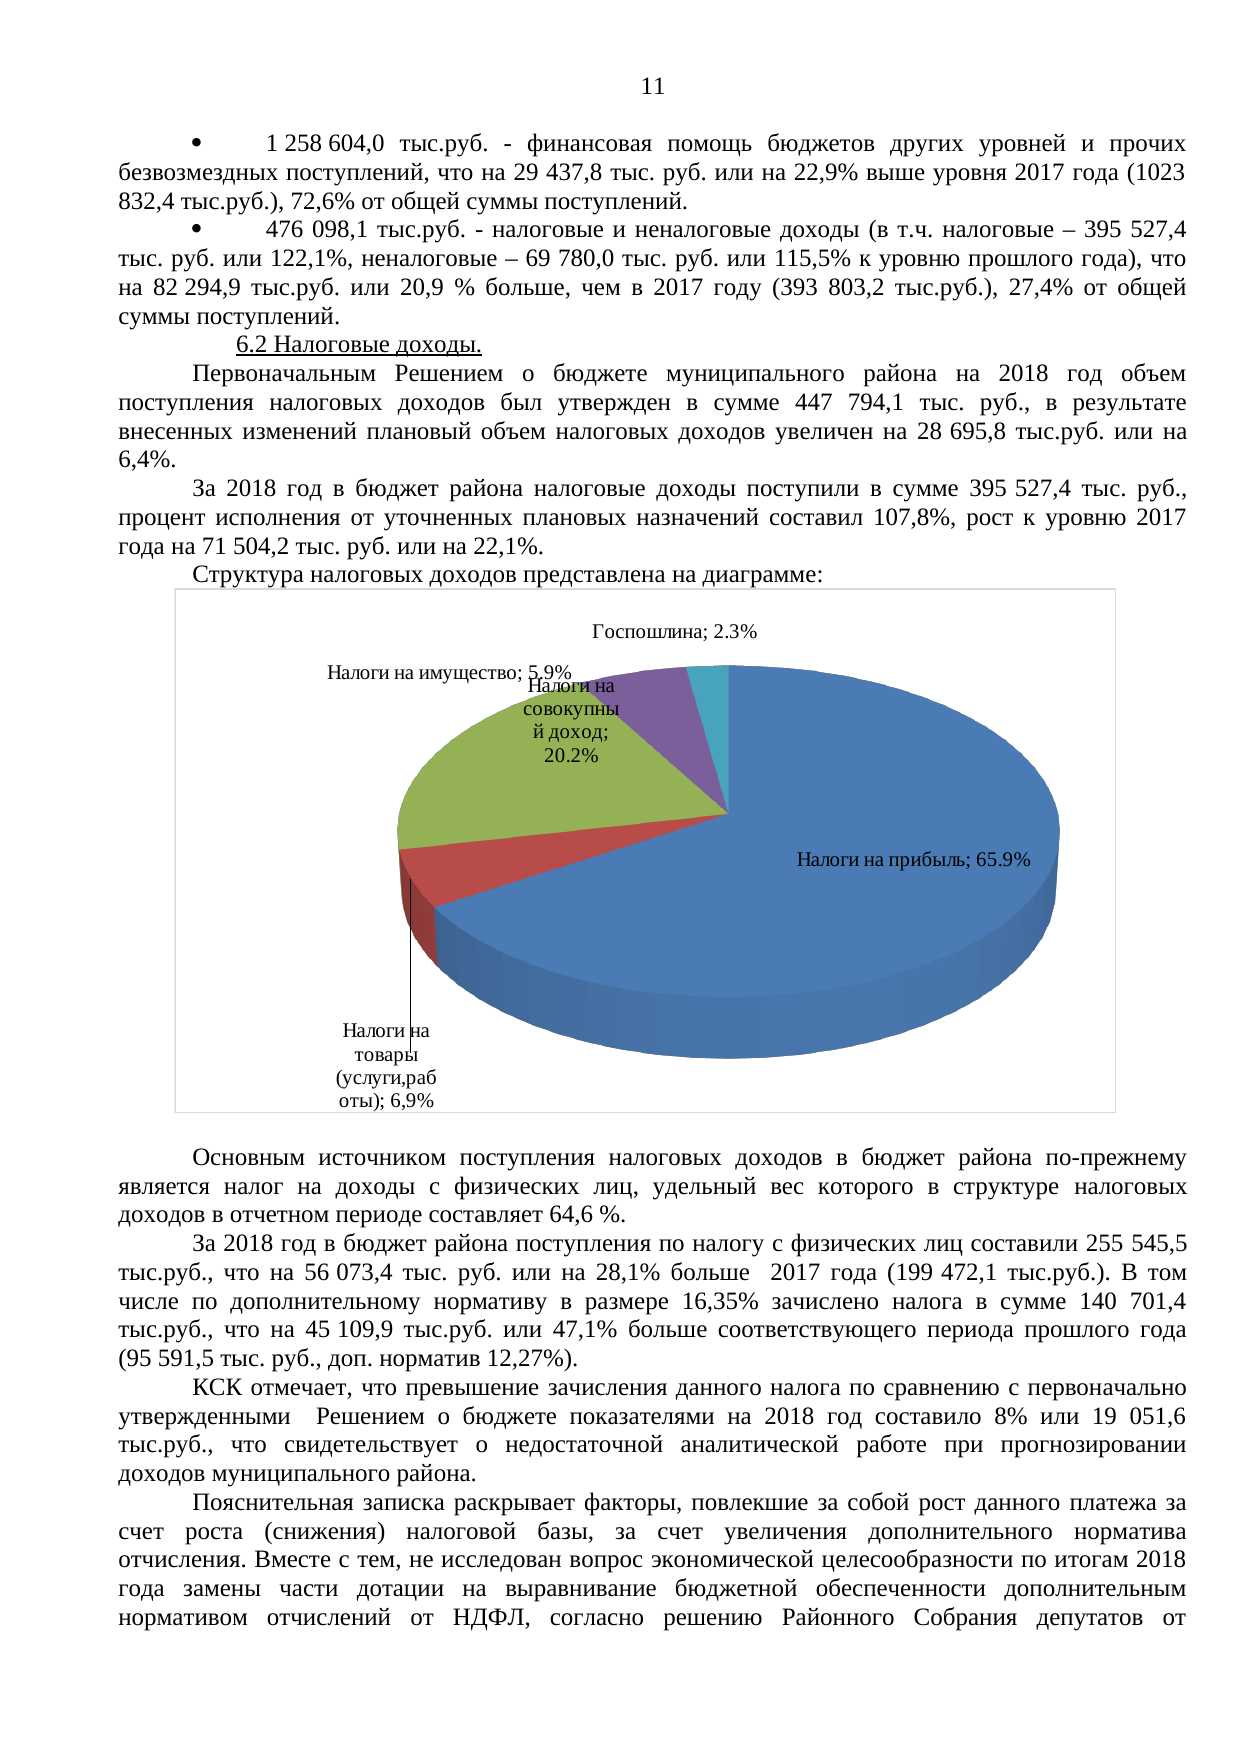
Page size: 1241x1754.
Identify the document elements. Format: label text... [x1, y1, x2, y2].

text КСК отмечает, что превышение зачисления данного налога по сравнению с первоначально утвержденными Решением о бюджете показателями на 2018 год составило 8% или 19 051,6 тыс.руб., что свидетельствует о недостаточной аналитической работе при прогнозировании доходов муниципального района. [118, 1372, 1187, 1487]
text 6.2 Налоговые доходы. [156, 329, 1187, 358]
text Первоначальным Решением о бюджете муниципального района на 2018 год объем поступления налоговых доходов был утвержден в сумме 447 794,1 тыс. руб., в результате внесенных изменений плановый объем налоговых доходов увеличен на 28 695,8 тыс.руб. или на 6,4%. [118, 358, 1187, 473]
text Основным источником поступления налоговых доходов в бюджет района по-прежнему является налог на доходы с физических лиц, удельный вес которого в структуре налоговых доходов в отчетном периоде составляет 64,6 %. [118, 1142, 1187, 1228]
text За 2018 год в бюджет района поступления по налогу с физических лиц составили 255 545,5 тыс.руб., что на 56 073,4 тыс. руб. или на 28,1% больше 2017 года (199 472,1 тыс.руб.). В том числе по дополнительному нормативу в размере 16,35% зачислено налога в сумме 140 701,4 тыс.руб., что на 45 109,9 тыс.руб. или 47,1% больше соответствующего периода прошлого года (95 591,5 тыс. руб., доп. норматив 12,27%). [118, 1228, 1187, 1372]
list 476 098,1 тыс.руб. - налоговые и неналоговые доходы (в т.ч. налоговые – 395 527,4 тыс. руб. или 122,1%, неналоговые – 69 780,0 тыс. руб. или 115,5% к уровню прошлого года), что на 82 294,9 тыс.руб. или 20,9 % больше, чем в 2017 году (393 803,2 тыс.руб.), 27,4% от общей суммы поступлений. [118, 214, 1187, 329]
list 1 258 604,0 тыс.руб. - финансовая помощь бюджетов других уровней и прочих безвозмездных поступлений, что на 29 437,8 тыс. руб. или на 22,9% выше уровня 2017 года (1023 832,4 тыс.руб.), 72,6% от общей суммы поступлений. [118, 128, 1187, 214]
text Структура налоговых доходов представлена на диаграмме: [118, 559, 1187, 588]
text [118, 1487, 1187, 1631]
text За 2018 год в бюджет района налоговые доходы поступили в сумме 395 527,4 тыс. руб., процент исполнения от уточненных плановых назначений составил 107,8%, рост к уровню 2017 года на 71 504,2 тыс. руб. или на 22,1%. [118, 473, 1187, 559]
